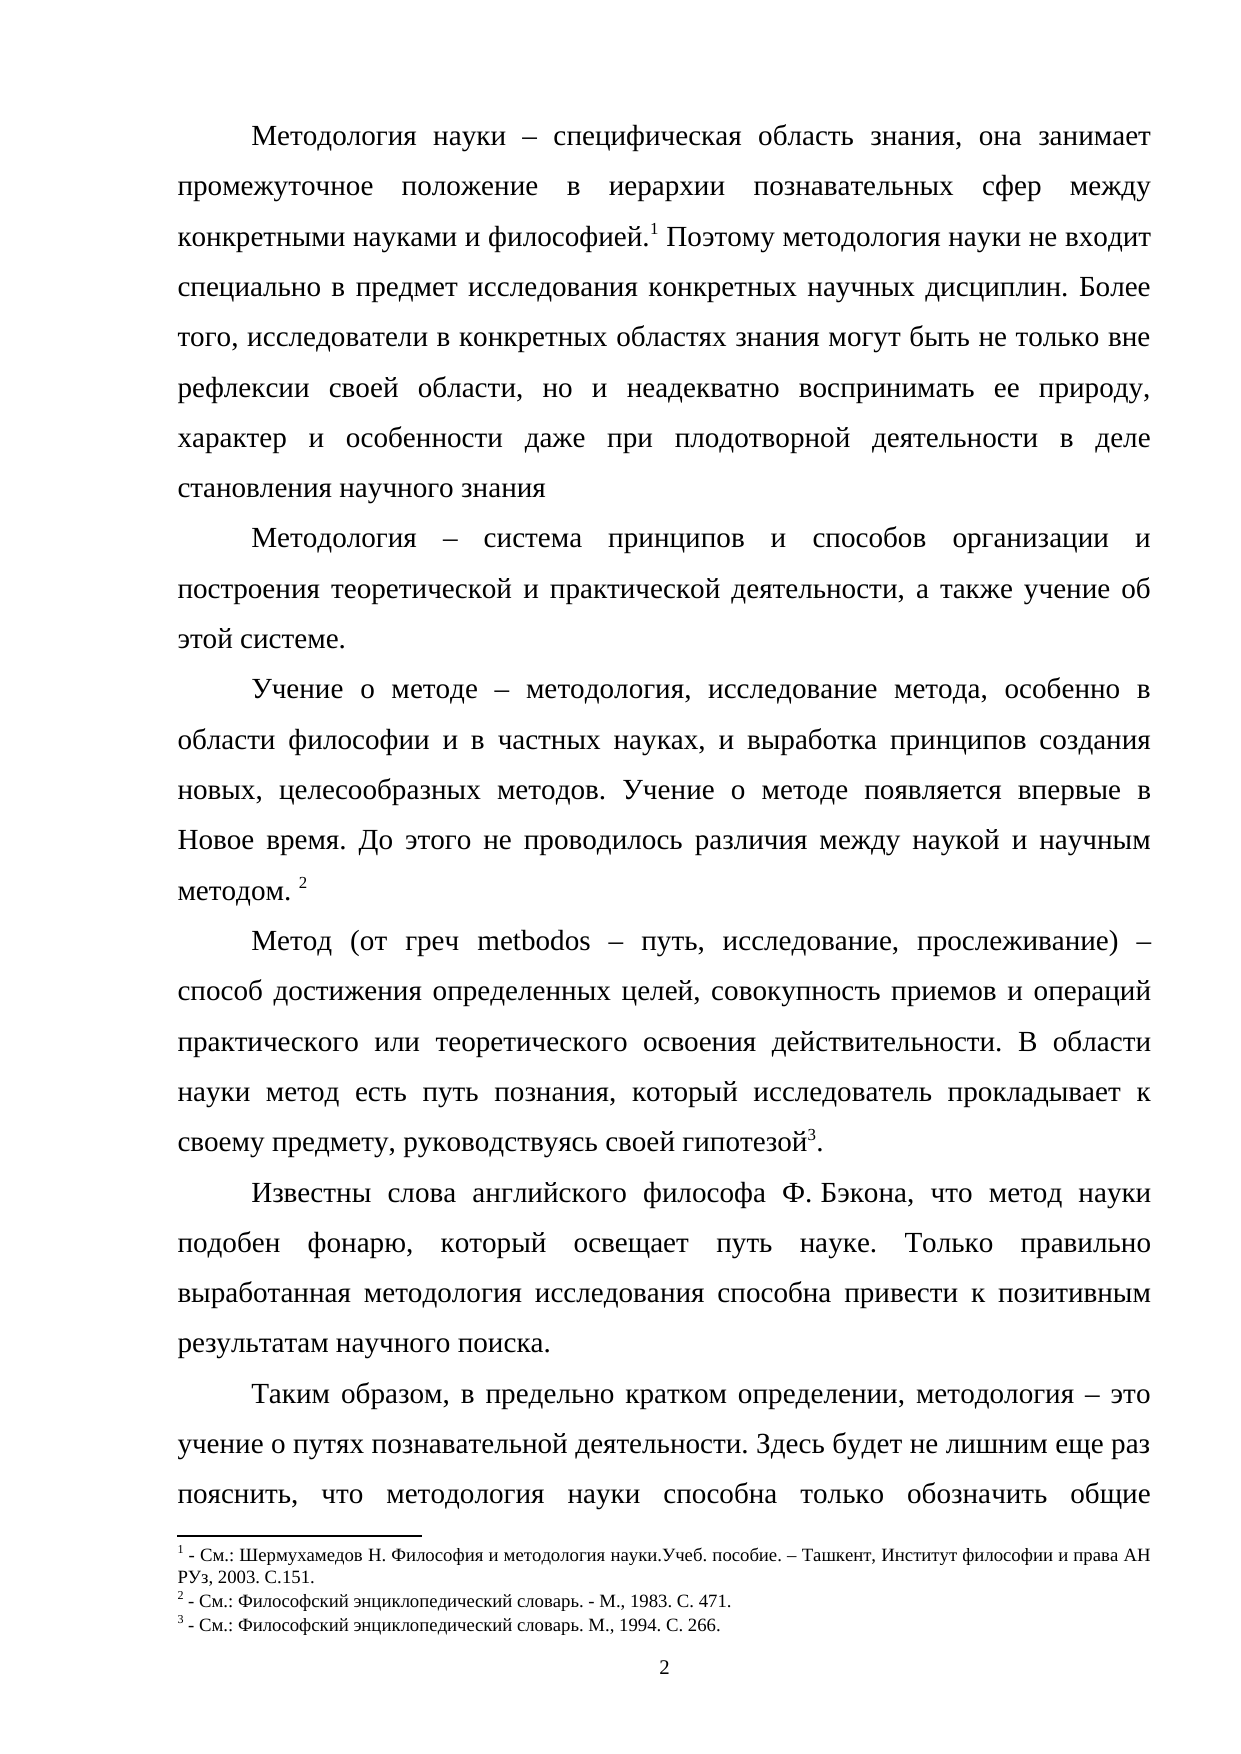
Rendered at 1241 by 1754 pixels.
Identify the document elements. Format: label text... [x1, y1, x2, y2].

text Метод (от греч metbodos – путь, исследование, прослеживание) – способ достижения определенных целей, совокупность приемов и операций практического или теоретического освоения действительности. В области науки метод есть путь познания, который исследователь прокладывает к своему предмету, руководствуясь своей гипотезой. [177, 923, 1152, 1158]
text Известны слова английского философа Ф. Бэкона, что метод науки подобен фонарю, который освещает путь науке. Только правильно выработанная методология исследования способна привести к позитивным результатам научного поиска. [177, 1175, 1152, 1359]
text Методология – система принципов и способов организации и построения теоретической и практической деятельности, а также учение об этой системе. [177, 521, 1152, 655]
text Методология науки – специфическая область знания, она занимает промежуточное положение в иерархии познавательных сфер между конкретными науками и философией. Поэтому методология науки не входит специально в предмет исследования конкретных научных дисциплин. Более того, исследователи в конкретных областях знания могут быть не только вне рефлексии своей области, но и неадекватно воспринимать ее природу, характер и особенности даже при плодотворной деятельности в деле становления научного знания [177, 118, 1152, 504]
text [177, 1376, 1152, 1510]
text Учение о методе – методология, исследование метода, особенно в области философии и в частных науках, и выработка принципов создания новых, целесообразных методов. Учение о методе появляется впервые в Новое время. До этого не проводилось различия между наукой и научным методом. [177, 672, 1152, 906]
